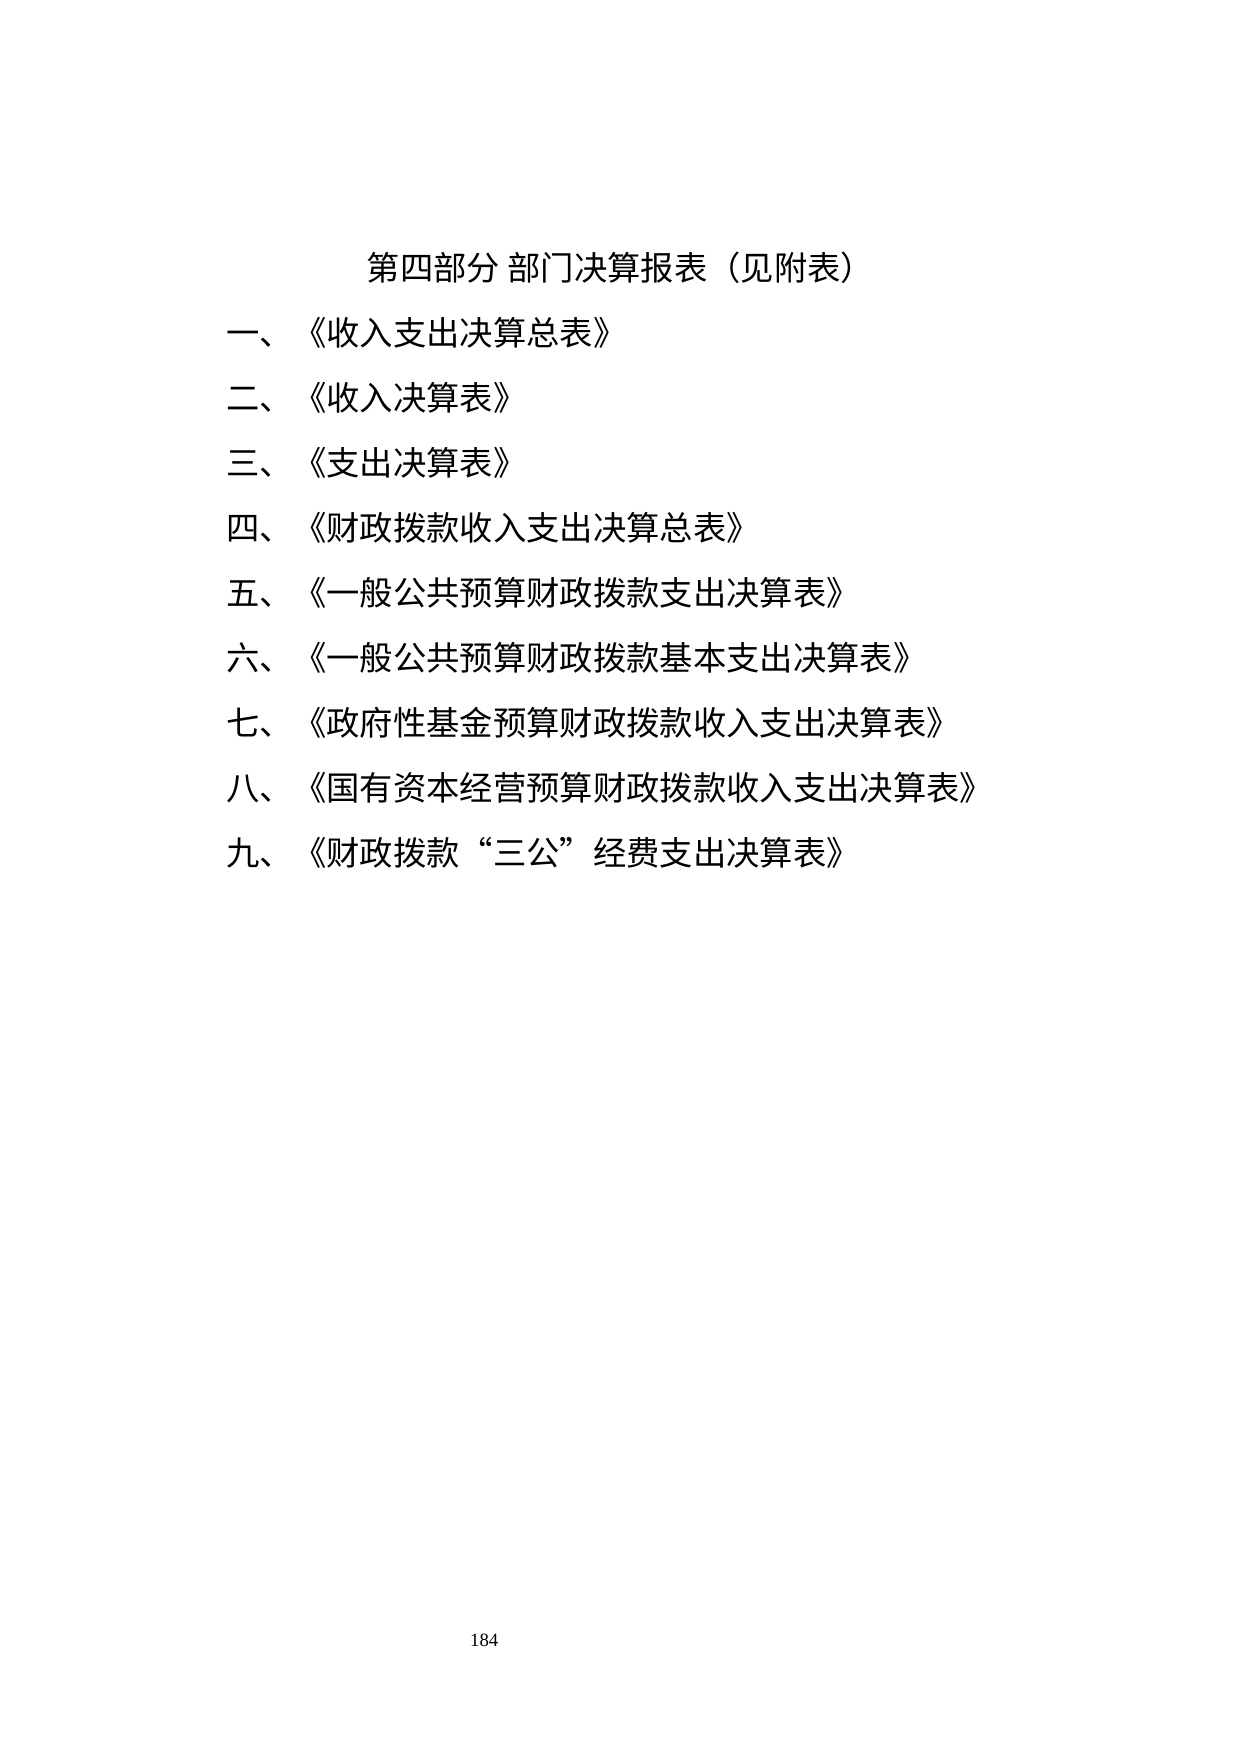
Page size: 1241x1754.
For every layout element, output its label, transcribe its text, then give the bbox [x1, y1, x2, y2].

text 四、《财政拨款收入支出决算总表》 [159, 493, 1081, 558]
text 八、《国有资本经营预算财政拨款收入支出决算表》 [159, 753, 1081, 818]
text 六、《一般公共预算财政拨款基本支出决算表》 [159, 623, 1081, 688]
text 一、《收入支出决算总表》 [159, 298, 1081, 363]
text 七、《政府性基金预算财政拨款收入支出决算表》 [159, 688, 1081, 753]
text 第四部分 部门决算报表（见附表） [159, 233, 1081, 298]
text 二、《收入决算表》 [159, 363, 1081, 428]
text 三、《支出决算表》 [159, 428, 1081, 493]
text 九、《财政拨款“三公”经费支出决算表》 [159, 818, 1081, 883]
text 五、《一般公共预算财政拨款支出决算表》 [159, 558, 1081, 623]
